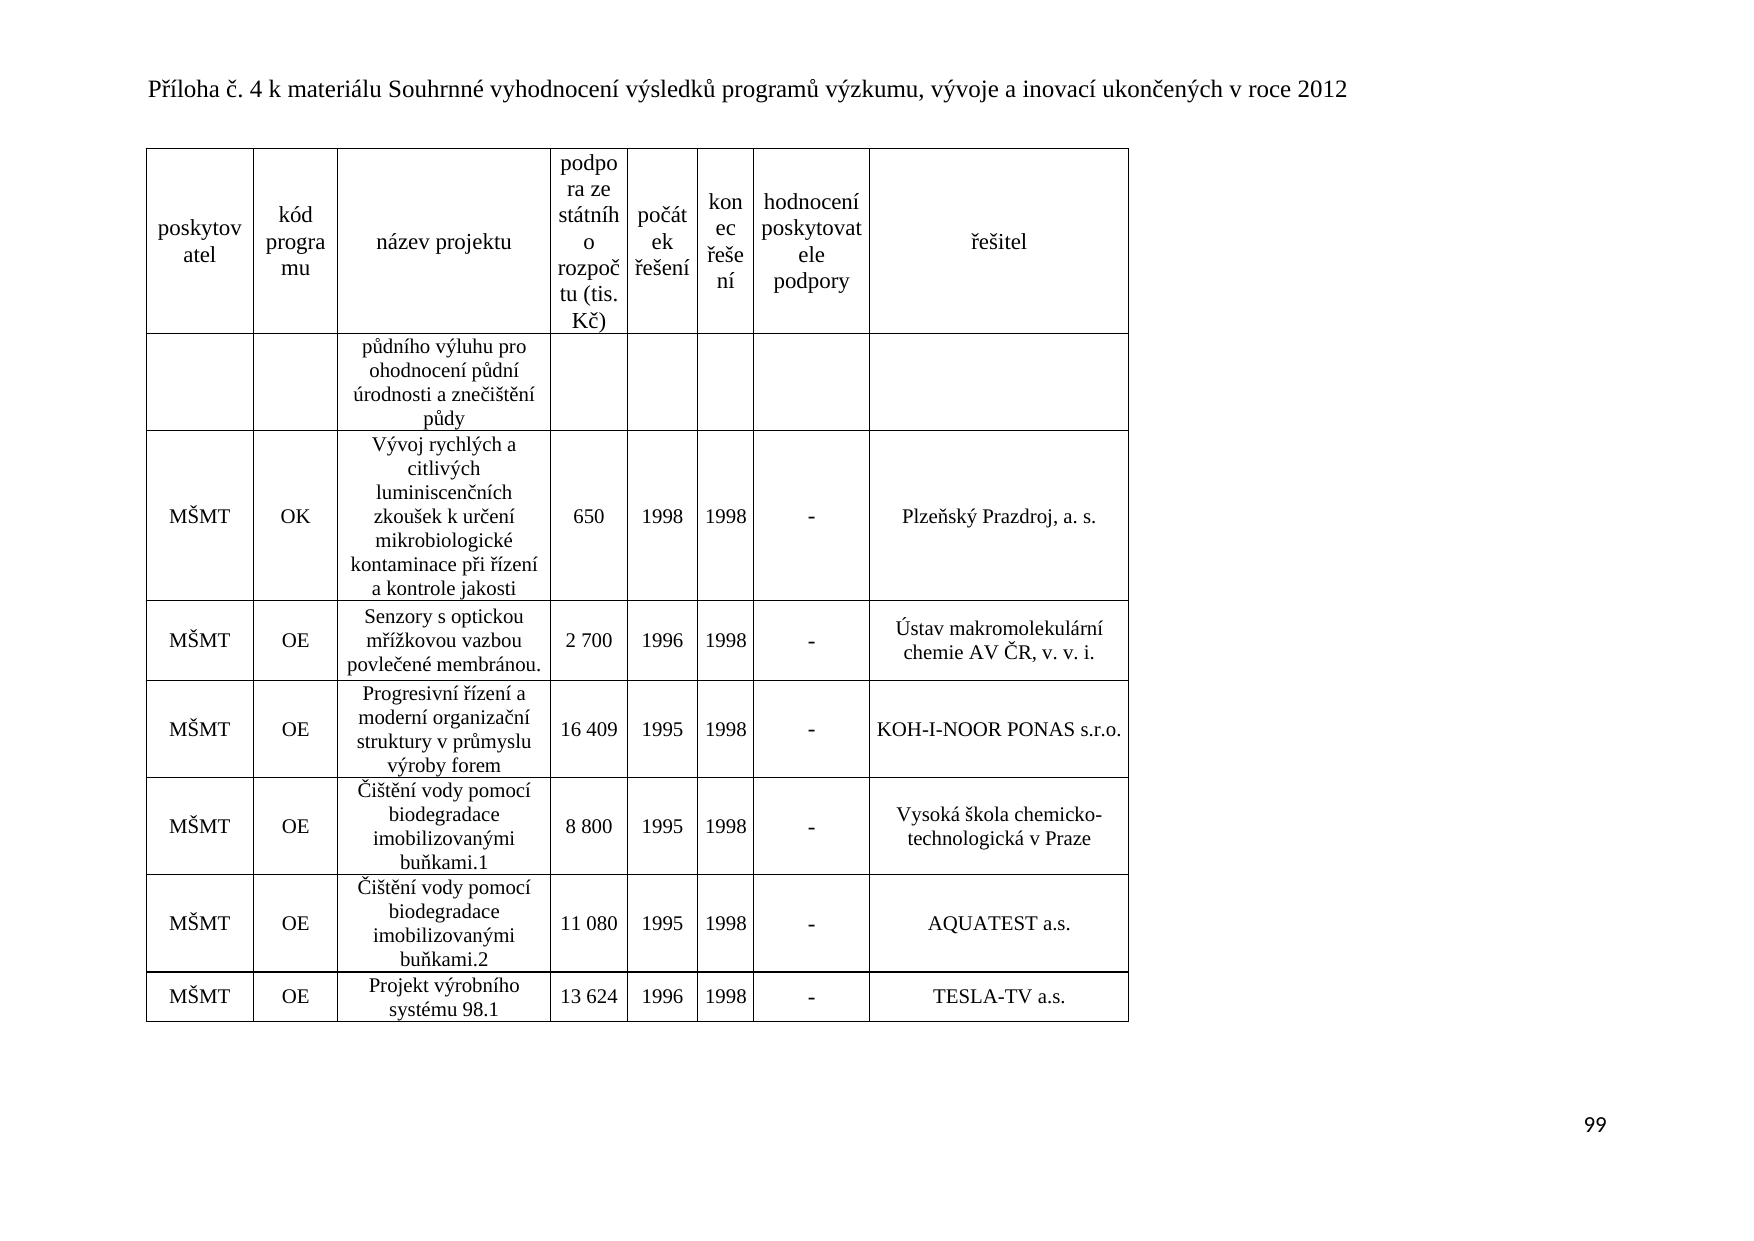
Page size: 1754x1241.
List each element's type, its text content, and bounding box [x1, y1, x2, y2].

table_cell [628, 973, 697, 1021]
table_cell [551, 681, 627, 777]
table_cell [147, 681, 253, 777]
table_header název projektu [338, 149, 550, 333]
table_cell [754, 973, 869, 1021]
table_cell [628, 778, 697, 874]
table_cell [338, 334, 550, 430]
table_header podpora ze státního rozpočtu (tis. Kč) [551, 149, 627, 333]
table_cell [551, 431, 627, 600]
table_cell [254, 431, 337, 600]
table_header kód programu [254, 149, 337, 333]
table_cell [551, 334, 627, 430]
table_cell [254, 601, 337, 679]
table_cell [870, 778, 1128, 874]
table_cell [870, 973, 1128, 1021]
table_header počátek řešení [628, 149, 697, 333]
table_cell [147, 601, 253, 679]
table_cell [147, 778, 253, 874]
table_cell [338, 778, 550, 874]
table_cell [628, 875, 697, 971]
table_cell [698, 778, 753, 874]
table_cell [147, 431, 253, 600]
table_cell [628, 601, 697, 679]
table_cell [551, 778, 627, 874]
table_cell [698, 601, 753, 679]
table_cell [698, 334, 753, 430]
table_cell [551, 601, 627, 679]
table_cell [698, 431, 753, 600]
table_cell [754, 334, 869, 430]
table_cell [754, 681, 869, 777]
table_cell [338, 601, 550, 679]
table_header poskytovatel [147, 149, 253, 333]
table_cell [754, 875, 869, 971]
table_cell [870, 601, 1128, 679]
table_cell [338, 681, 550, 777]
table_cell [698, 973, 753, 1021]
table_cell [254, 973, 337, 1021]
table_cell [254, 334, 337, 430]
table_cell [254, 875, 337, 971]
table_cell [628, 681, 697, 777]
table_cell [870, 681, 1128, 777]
table_header řešitel [870, 149, 1128, 333]
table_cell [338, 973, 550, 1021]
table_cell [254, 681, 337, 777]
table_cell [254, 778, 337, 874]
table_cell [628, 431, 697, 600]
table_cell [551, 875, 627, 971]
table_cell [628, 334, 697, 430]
table_header hodnocení poskytovatele podpory [754, 149, 869, 333]
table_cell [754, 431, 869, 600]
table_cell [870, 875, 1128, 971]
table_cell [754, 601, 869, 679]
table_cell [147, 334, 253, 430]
table_header konec řešení [698, 149, 753, 333]
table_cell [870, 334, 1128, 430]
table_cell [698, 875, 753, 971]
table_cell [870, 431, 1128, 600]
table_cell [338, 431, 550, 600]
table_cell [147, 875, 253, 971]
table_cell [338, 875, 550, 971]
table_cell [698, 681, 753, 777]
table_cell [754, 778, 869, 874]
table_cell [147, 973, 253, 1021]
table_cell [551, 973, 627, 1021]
